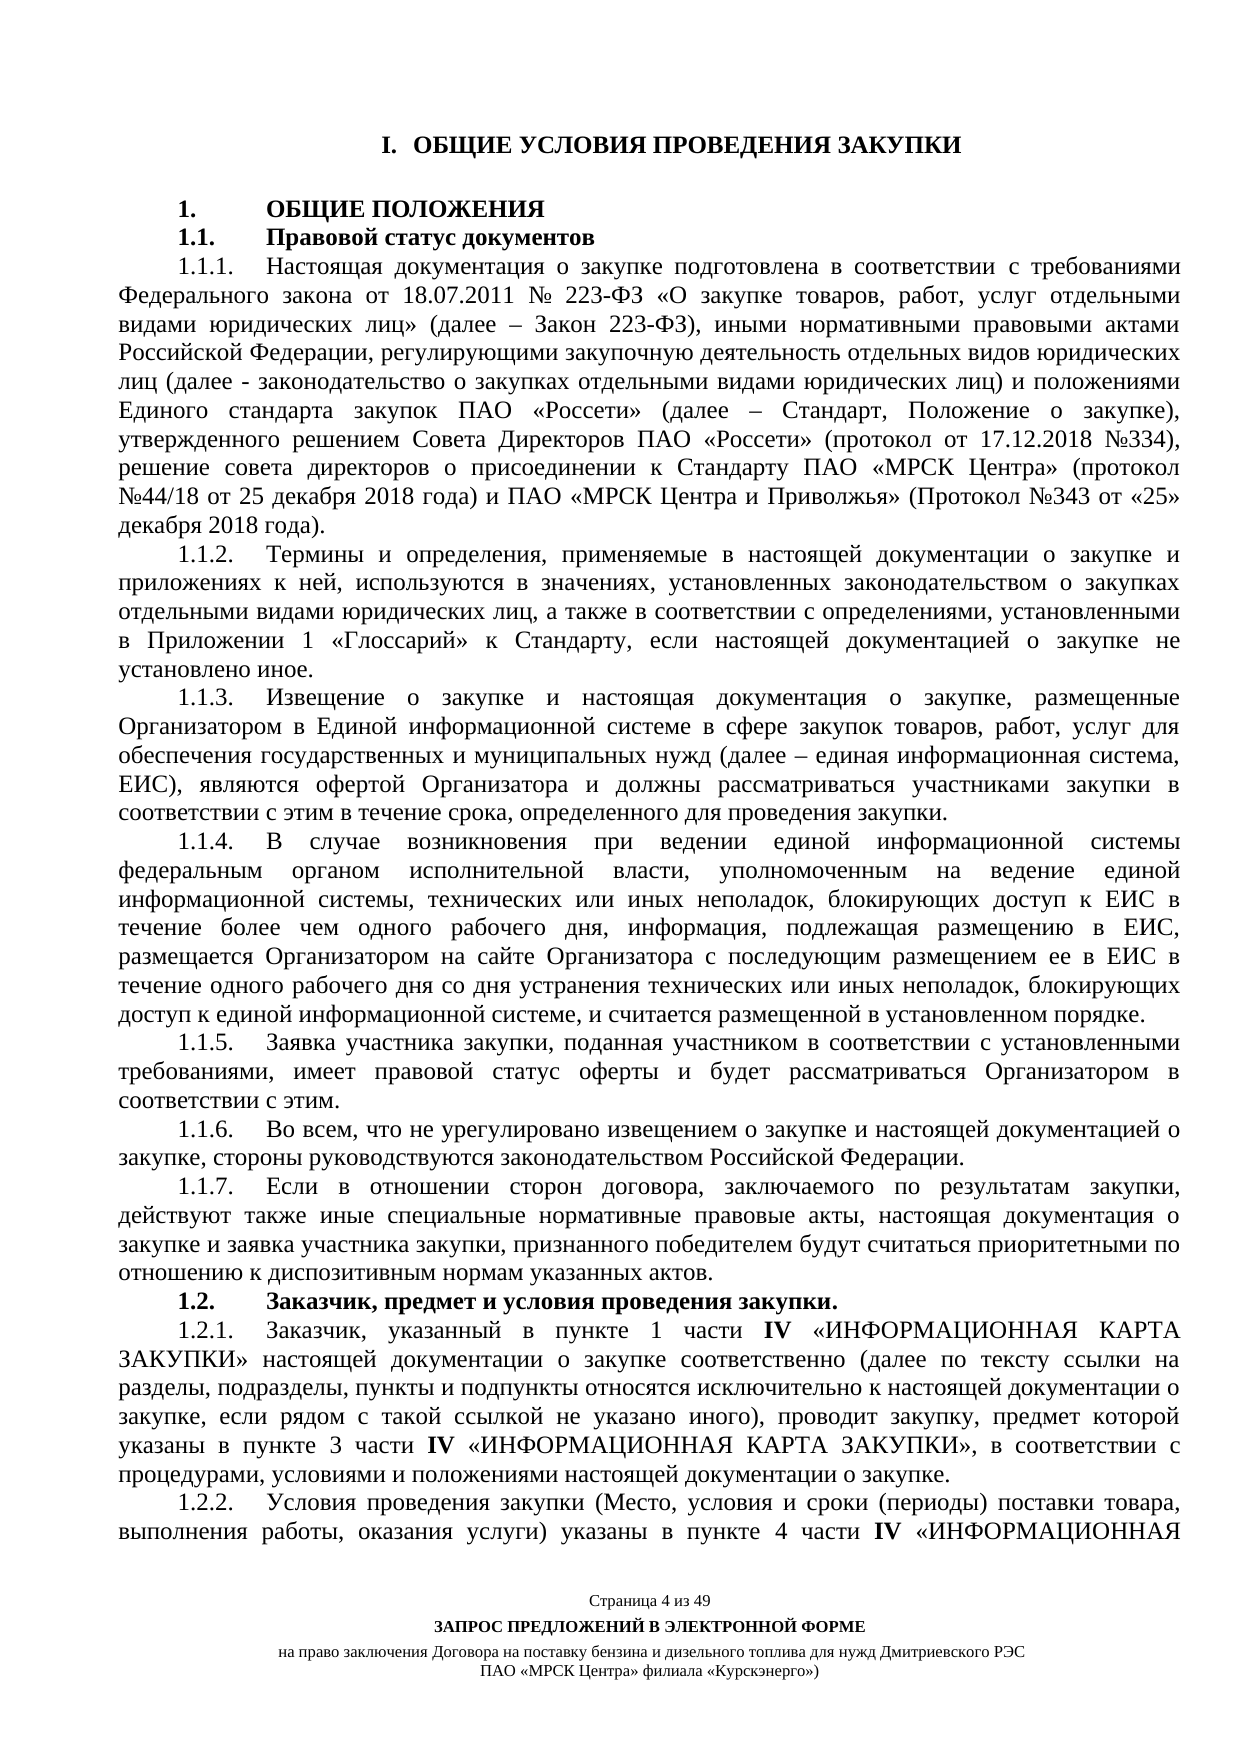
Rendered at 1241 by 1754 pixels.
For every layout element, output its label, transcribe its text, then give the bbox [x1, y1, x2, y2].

list Если в отношении сторон договора, заключаемого по результатам закупки, действуют также иные специальные нормативные правовые акты, настоящая документация о закупке и заявка участника закупки, признанного победителем будут считаться приоритетными по отношению к диспозитивным нормам указанных актов. [118, 1171, 1181, 1286]
subtitle Правовой статус документов [118, 222, 1181, 251]
subtitle Заказчик, предмет и условия проведения закупки. [118, 1286, 1181, 1315]
subtitle ОБЩИЕ ПОЛОЖЕНИЯ [118, 194, 1181, 222]
list Извещение о закупке и настоящая документация о закупке, размещенные Организатором в Единой информационной системе в сфере закупок товаров, работ, услуг для обеспечения государственных и муниципальных нужд (далее – единая информационная система, ЕИС), являются офертой Организатора и должны рассматриваться участниками закупки в соответствии с этим в течение срока, определенного для проведения закупки. [118, 682, 1181, 826]
list Термины и определения, применяемые в настоящей документации о закупке и приложениях к ней, используются в значениях, установленных законодательством о закупках отдельными видами юридических лиц, а также в соответствии с определениями, установленными в Приложении 1 «Глоссарий» к Стандарту, если настоящей документацией о закупке не установлено иное. [118, 539, 1181, 682]
subtitle ОБЩИЕ УСЛОВИЯ ПРОВЕДЕНИЯ закупки [118, 130, 1181, 159]
list Заявка участника закупки, поданная участником в соответствии с установленными требованиями, имеет правовой статус оферты и будет рассматриваться Организатором в соответствии с этим. [118, 1027, 1181, 1114]
list Настоящая документация о закупке подготовлена в соответствии с требованиями Федерального закона от 18.07.2011 № 223-ФЗ «О закупке товаров, работ, услуг отдельными видами юридических лиц» (далее – Закон 223-ФЗ), иными нормативными правовыми актами Российской Федерации, регулирующими закупочную деятельность отдельных видов юридических лиц (далее - законодательство о закупках отдельными видами юридических лиц) и положениями Единого стандарта закупок ПАО «Россети» (далее – Стандарт, Положение о закупке), утвержденного решением Совета Директоров ПАО «Россети» (протокол от 17.12.2018 №334), решение совета директоров о присоединении к Стандарту ПАО «МРСК Центра» (протокол №44/18 от 25 декабря 2018 года) и ПАО «МРСК Центра и Приволжья» (Протокол №343 от «25» декабря 2018 года). [118, 251, 1181, 539]
list Во всем, что не урегулировано извещением о закупке и настоящей документацией о закупке, стороны руководствуются законодательством Российской Федерации. [118, 1114, 1181, 1171]
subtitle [118, 1487, 1181, 1545]
list В случае возникновения при ведении единой информационной системы федеральным органом исполнительной власти, уполномоченным на ведение единой информационной системы, технических или иных неполадок, блокирующих доступ к ЕИС в течение более чем одного рабочего дня, информация, подлежащая размещению в ЕИС, размещается Организатором на сайте Организатора с последующим размещением ее в ЕИС в течение одного рабочего дня со дня устранения технических или иных неполадок, блокирующих доступ к единой информационной системе, и считается размещенной в установленном порядке. [118, 826, 1181, 1027]
subtitle Заказчик, указанный в пункте 1 части IV «ИНФОРМАЦИОННАЯ КАРТА ЗАКУПКИ» настоящей документации о закупке соответственно (далее по тексту ссылки на разделы, подразделы, пункты и подпункты относятся исключительно к настоящей документации о закупке, если рядом с такой ссылкой не указано иного), проводит закупку, предмет которой указаны в пункте 3 части IV «ИНФОРМАЦИОННАЯ КАРТА ЗАКУПКИ», в соответствии с процедурами, условиями и положениями настоящей документации о закупке. [118, 1315, 1181, 1487]
